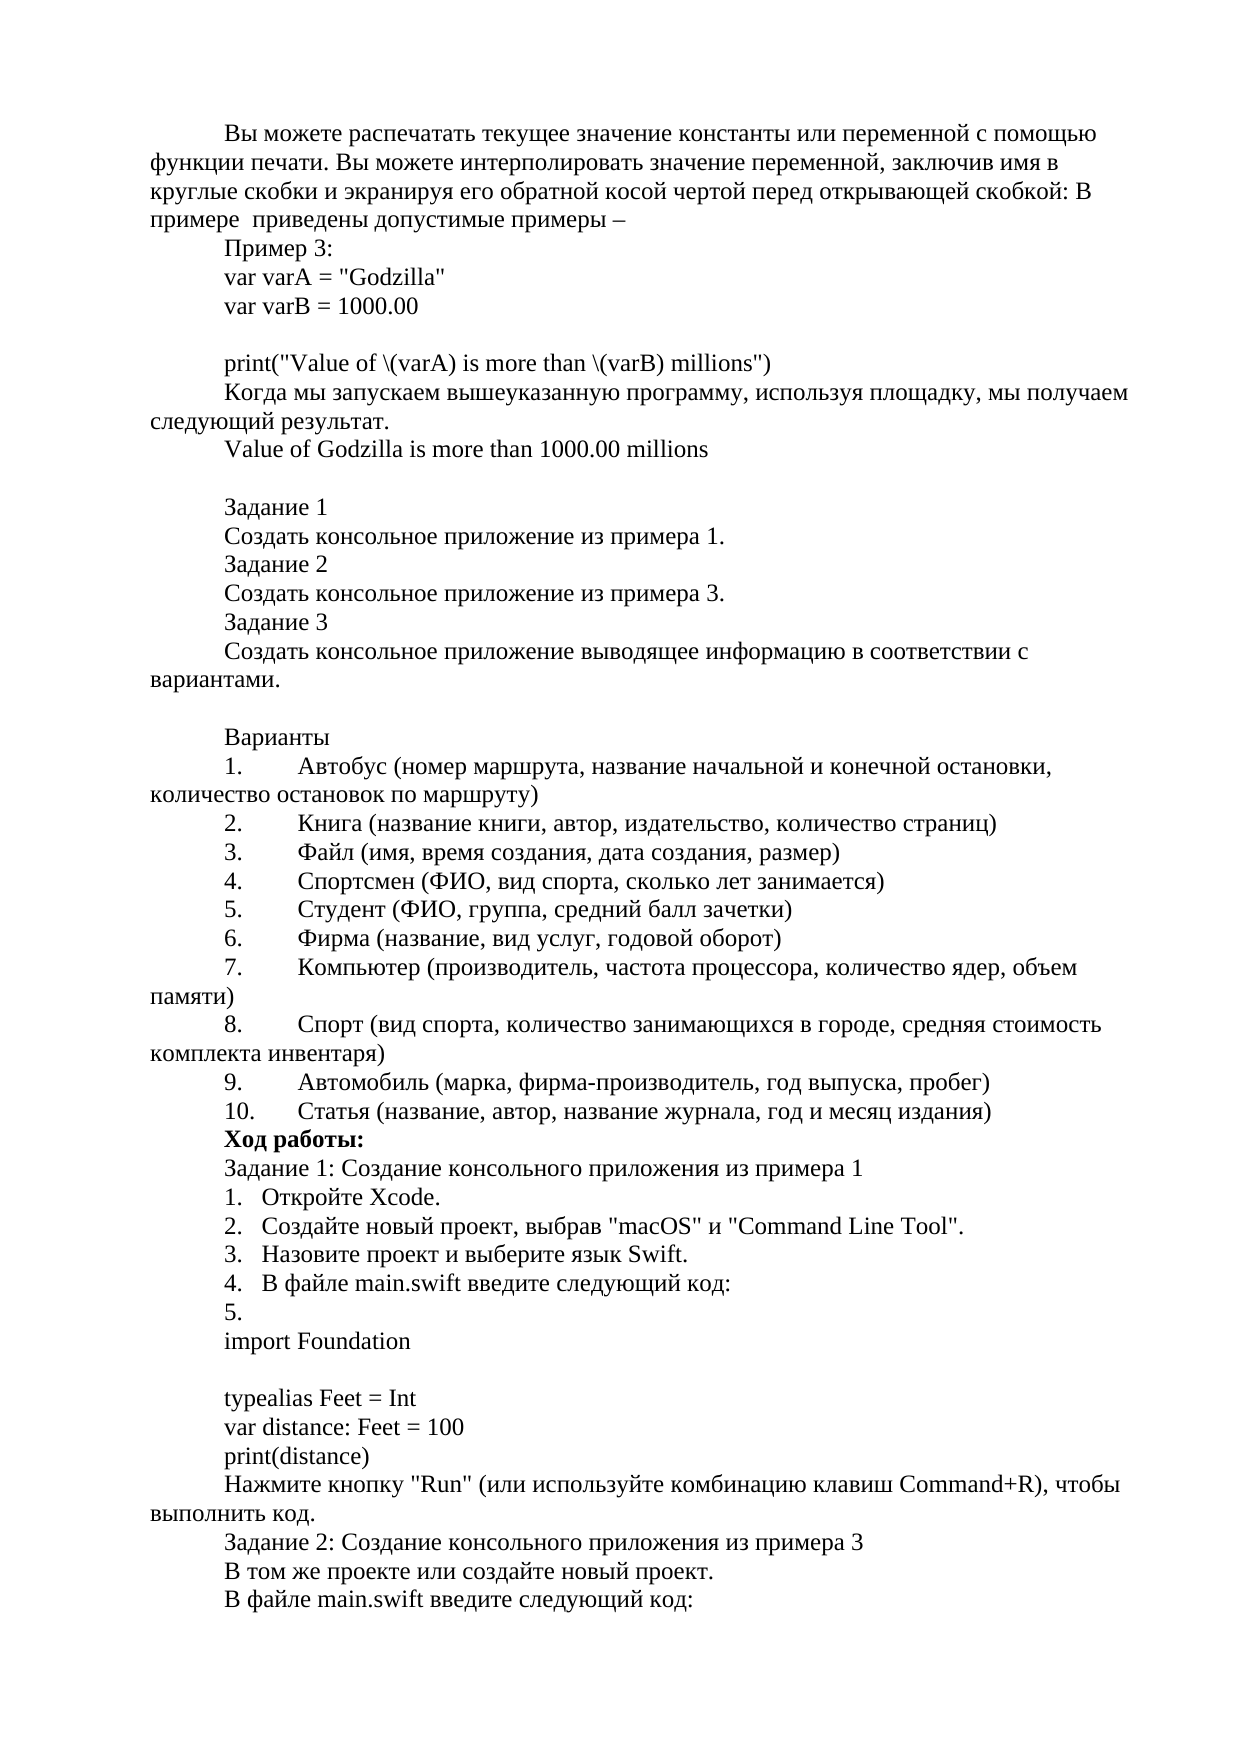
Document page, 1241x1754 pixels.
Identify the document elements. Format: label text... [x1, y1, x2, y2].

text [150, 1469, 1137, 1527]
text Ход работы: [150, 1124, 1137, 1153]
text Вы можете распечатать текущее значение константы или переменной с помощью функции печати. Вы можете интерполировать значение переменной, заключив имя в круглые скобки и экранируя его обратной косой чертой перед открывающей скобкой: В примере приведены допустимые примеры – [150, 118, 1137, 233]
text 7. Компьютер (производитель, частота процессора, количество ядер, объем памяти) [150, 952, 1137, 1009]
text 3. Файл (имя, время создания, дата создания, размер) [150, 837, 1137, 866]
text Создать консольное приложение из примера 1. [150, 521, 1137, 549]
text import Foundation [150, 1326, 1137, 1354]
text Создать консольное приложение из примера 3. [150, 578, 1137, 607]
text Создать консольное приложение выводящее информацию в соответствии с вариантами. [150, 636, 1137, 693]
text 2. Книга (название книги, автор, издательство, количество страниц) [150, 808, 1137, 837]
text var distance: Feet = 100 [150, 1412, 1137, 1441]
text В том же проекте или создайте новый проект. [150, 1556, 1137, 1584]
list Назовите проект и выберите язык Swift. [224, 1239, 1137, 1268]
text Пример 3: [150, 233, 1137, 262]
text var varB = 1000.00 [150, 291, 1137, 319]
text Value of Godzilla is more than 1000.00 millions [150, 434, 1137, 463]
text print(distance) [150, 1441, 1137, 1469]
text 6. Фирма (название, вид услуг, годовой оборот) [150, 923, 1137, 952]
text print("Value of \(varA) is more than \(varB) millions") [150, 348, 1137, 377]
text Задание 1 [150, 492, 1137, 521]
list В файле main.swift введите следующий код: [224, 1268, 1137, 1297]
text 9. Автомобиль (марка, фирма-производитель, год выпуска, пробег) [150, 1067, 1137, 1096]
text Задание 2: Создание консольного приложения из примера 3 [150, 1527, 1137, 1556]
text 5. Студент (ФИО, группа, средний балл зачетки) [150, 894, 1137, 923]
text Задание 2 [150, 549, 1137, 578]
text Задание 3 [150, 607, 1137, 636]
list Откройте Xcode. [224, 1182, 1137, 1211]
text 1. Автобус (номер маршрута, название начальной и конечной остановки, количество остановок по маршруту) [150, 751, 1137, 808]
text Задание 1: Создание консольного приложения из примера 1 [150, 1153, 1137, 1182]
text 8. Спорт (вид спорта, количество занимающихся в городе, средняя стоимость комплекта инвентаря) [150, 1009, 1137, 1067]
text var varA = "Godzilla" [150, 262, 1137, 291]
text В файле main.swift введите следующий код: [150, 1584, 1137, 1613]
text Варианты [150, 722, 1137, 751]
text 10. Статья (название, автор, название журнала, год и месяц издания) [150, 1096, 1137, 1124]
list Создайте новый проект, выбрав "macOS" и "Command Line Tool". [224, 1211, 1137, 1239]
text 4. Спортсмен (ФИО, вид спорта, сколько лет занимается) [150, 866, 1137, 894]
text typealias Feet = Int [150, 1383, 1137, 1412]
text Когда мы запускаем вышеуказанную программу, используя площадку, мы получаем следующий результат. [150, 377, 1137, 434]
